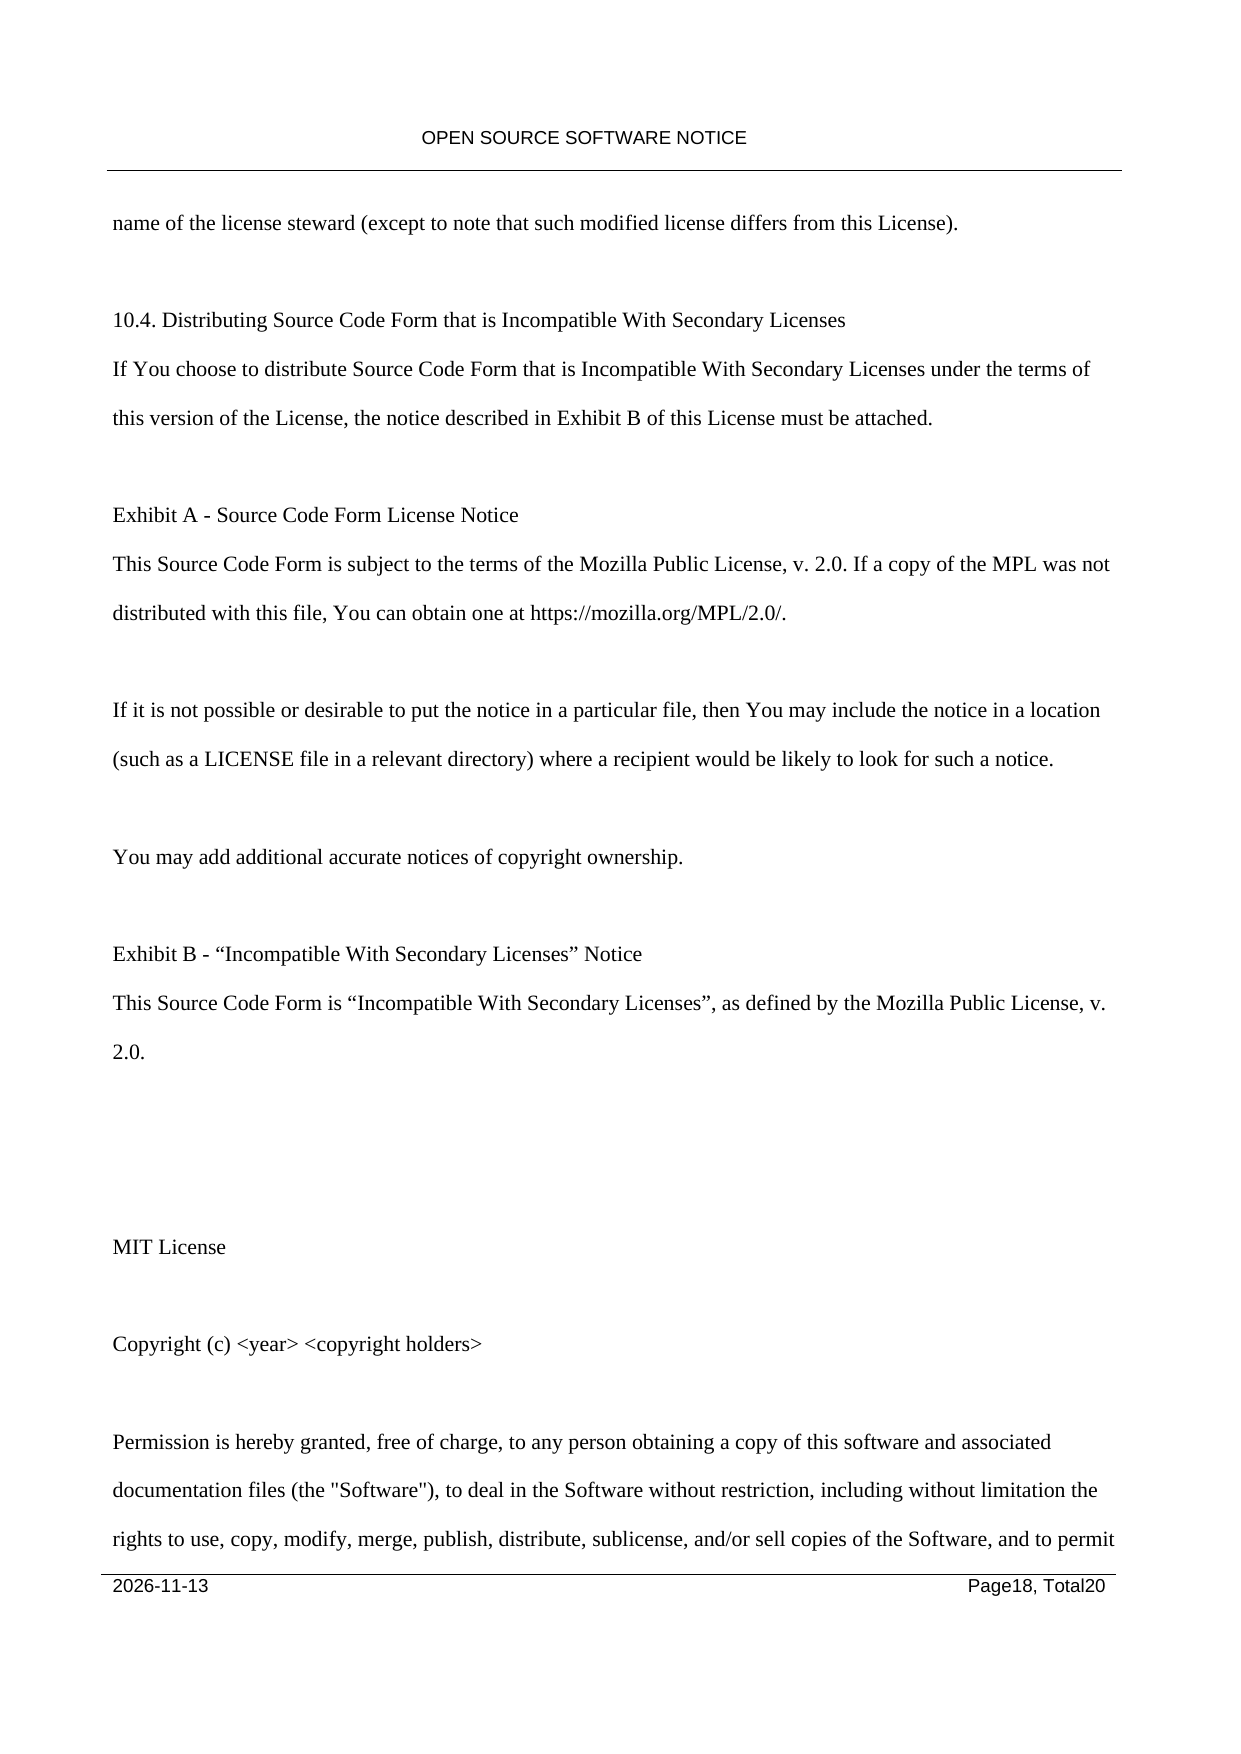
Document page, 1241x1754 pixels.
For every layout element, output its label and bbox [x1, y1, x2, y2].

text [112, 206, 1128, 1555]
